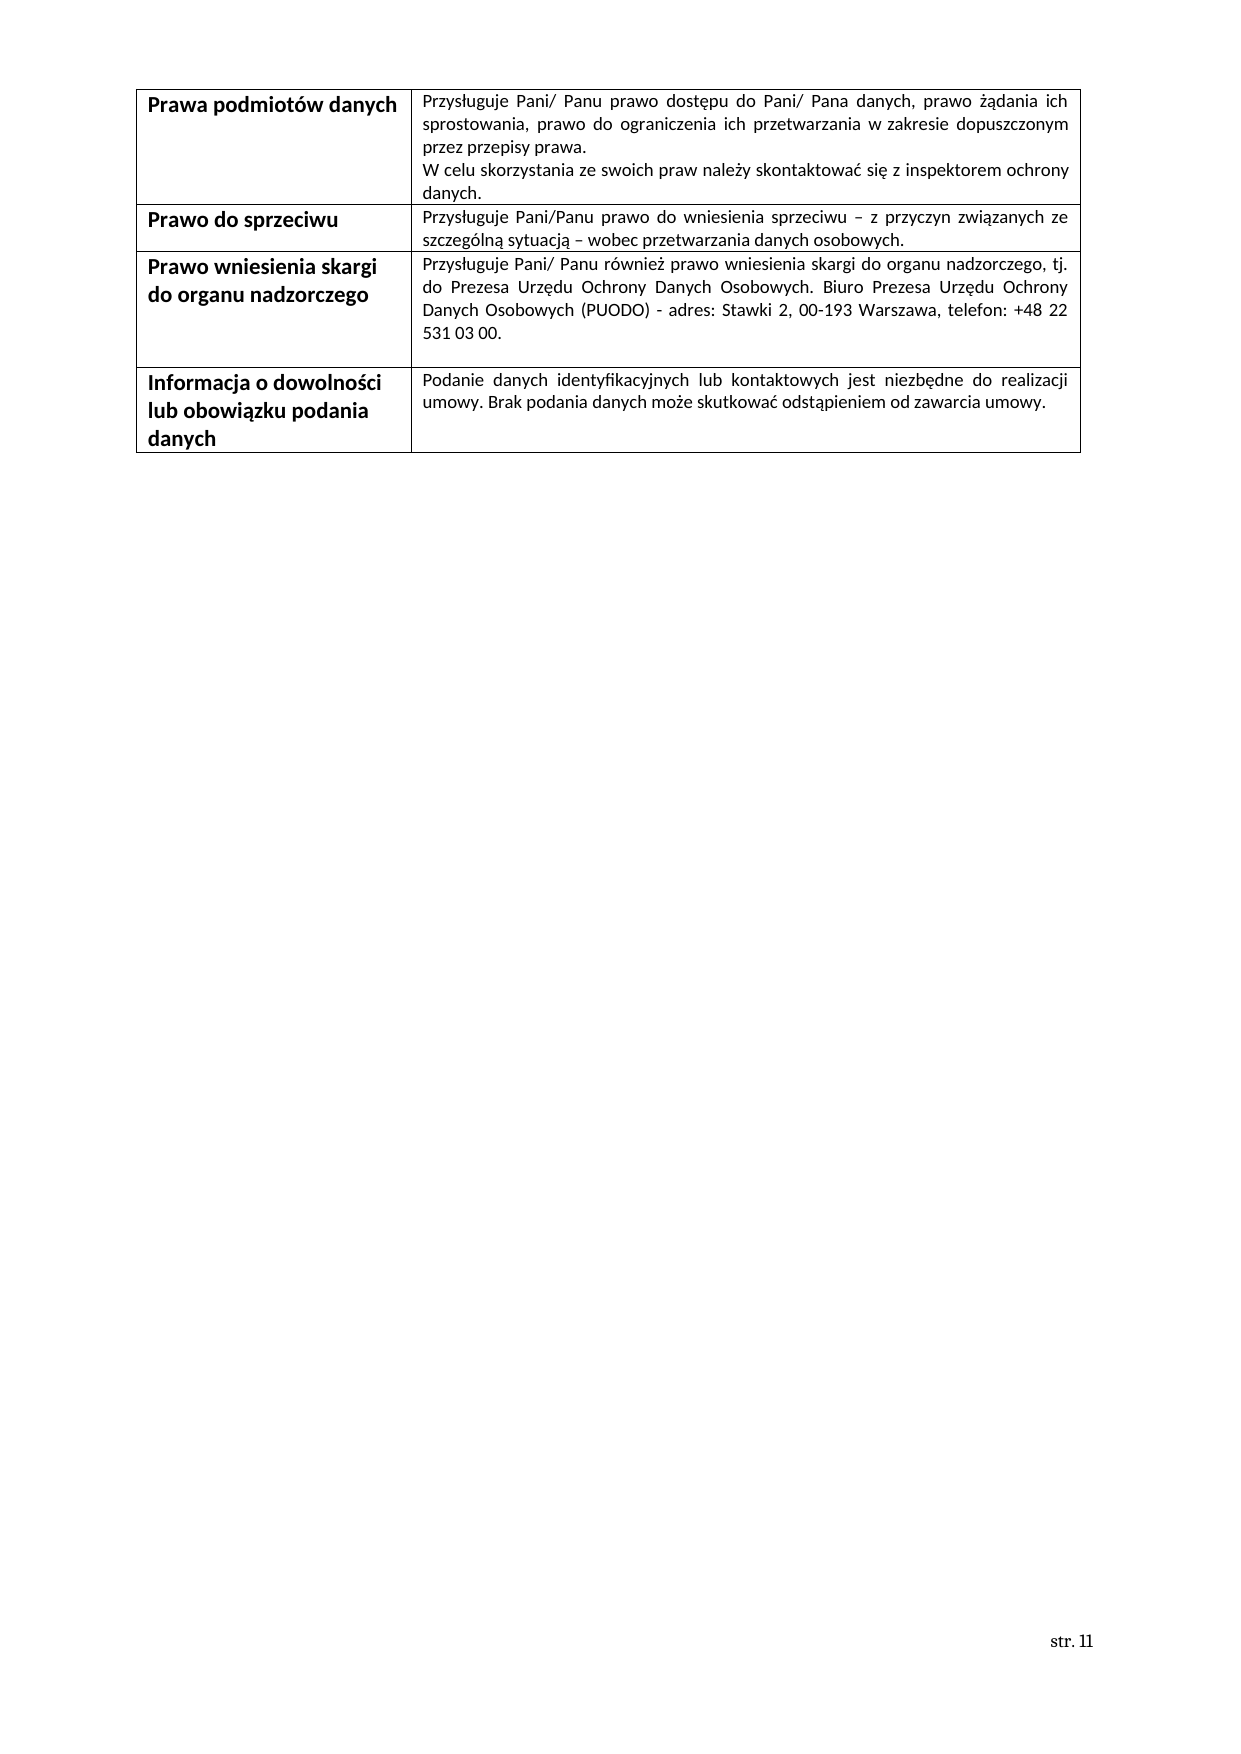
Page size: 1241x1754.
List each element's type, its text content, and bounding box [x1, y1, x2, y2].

table_cell Prawo do sprzeciwu [137, 205, 411, 251]
table_cell Przysługuje Pani/Panu prawo do wniesienia sprzeciwu – z przyczyn związanych ze szczególną sytuacją – wobec przetwarzania danych osobowych. [412, 205, 1080, 251]
table_cell Przysługuje Pani/ Panu prawo dostępu do Pani/ Pana danych, prawo żądania ich sprostowania, prawo do ograniczenia ich przetwarzania w zakresie dopuszczonym przez przepisy prawa. W celu skorzystania ze swoich praw należy skontaktować się z inspektorem ochrony danych. [412, 90, 1080, 204]
table_cell Przysługuje Pani/ Panu również prawo wniesienia skargi do organu nadzorczego, tj. do Prezesa Urzędu Ochrony Danych Osobowych. Biuro Prezesa Urzędu Ochrony Danych Osobowych (PUODO) - adres: Stawki 2, 00-193 Warszawa, telefon: +48 22 531 03 00. [412, 252, 1080, 367]
table_cell Prawa podmiotów danych [137, 90, 411, 204]
table_cell Informacja o dowolności lub obowiązku podania danych [137, 368, 411, 452]
table_cell Podanie danych identyfikacyjnych lub kontaktowych jest niezbędne do realizacji umowy. Brak podania danych może skutkować odstąpieniem od zawarcia umowy. [412, 368, 1080, 452]
table_cell Prawo wniesienia skargi do organu nadzorczego [137, 252, 411, 367]
